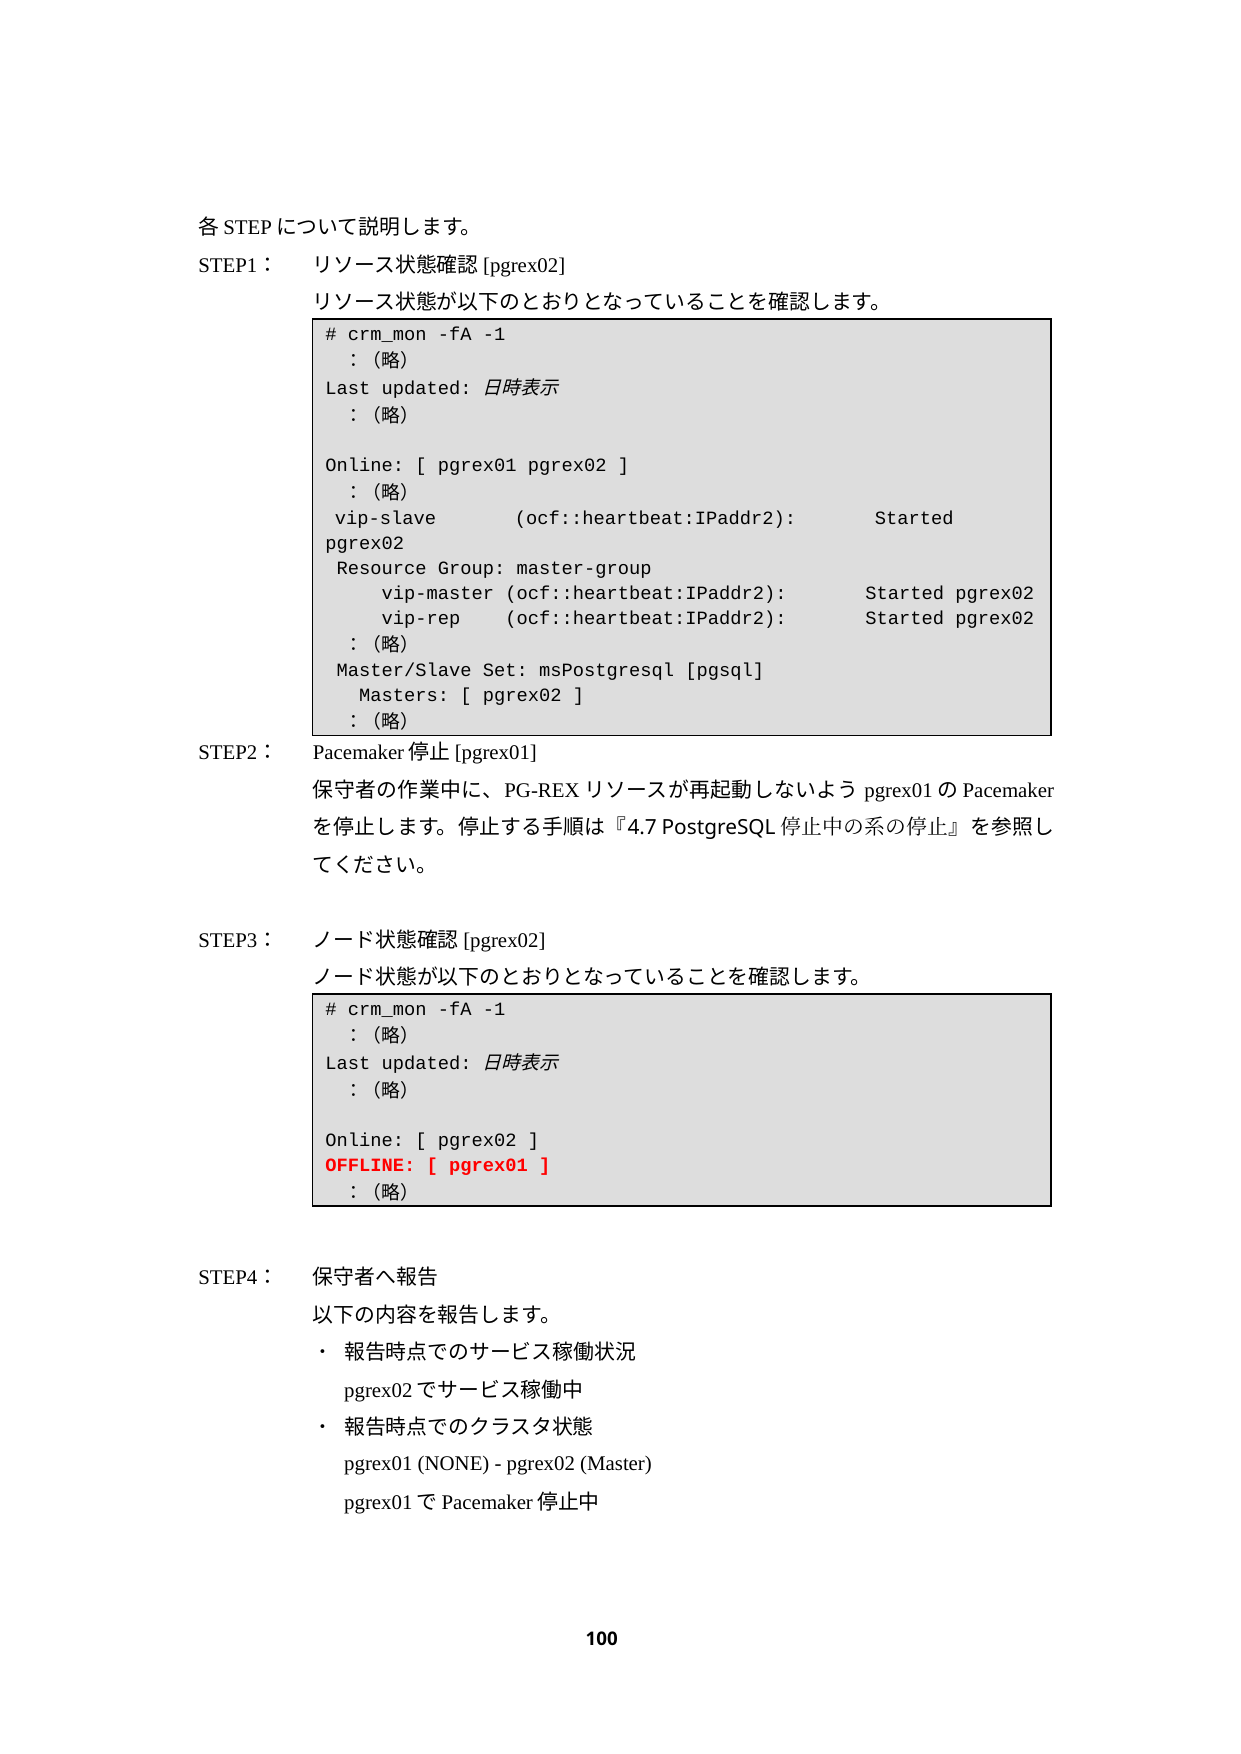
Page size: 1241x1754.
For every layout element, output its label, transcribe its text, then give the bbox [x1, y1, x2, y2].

text STEP4： 保守者へ報告 [198, 1257, 1054, 1294]
list 報告時点でのサービス稼働状況 pgrex02でサービス稼働中 [313, 1332, 1054, 1407]
text ノード状態が以下のとおりとなっていることを確認します。 [313, 957, 1054, 994]
text 保守者の作業中に、PG-REXリソースが再起動しないようpgrex01のPacemakerを停止します。停止する手順は『4.7 PostgreSQL停止中の系の停止』を参照してください。 [313, 769, 1054, 882]
text リソース状態が以下のとおりとなっていることを確認します。 [313, 282, 1054, 319]
text 以下の内容を報告します。 [313, 1294, 1054, 1332]
text STEP1： リソース状態確認 [pgrex02] [198, 244, 1054, 282]
text STEP3： ノード状態確認 [pgrex02] [198, 919, 1054, 957]
text 各STEPについて説明します。 [177, 207, 1054, 244]
text STEP2： Pacemaker停止 [pgrex01] [198, 732, 1054, 769]
list 報告時点でのクラスタ状態 pgrex01 (NONE) - pgrex02 (Master) pgrex01でPacemaker停止中 [313, 1407, 1054, 1519]
